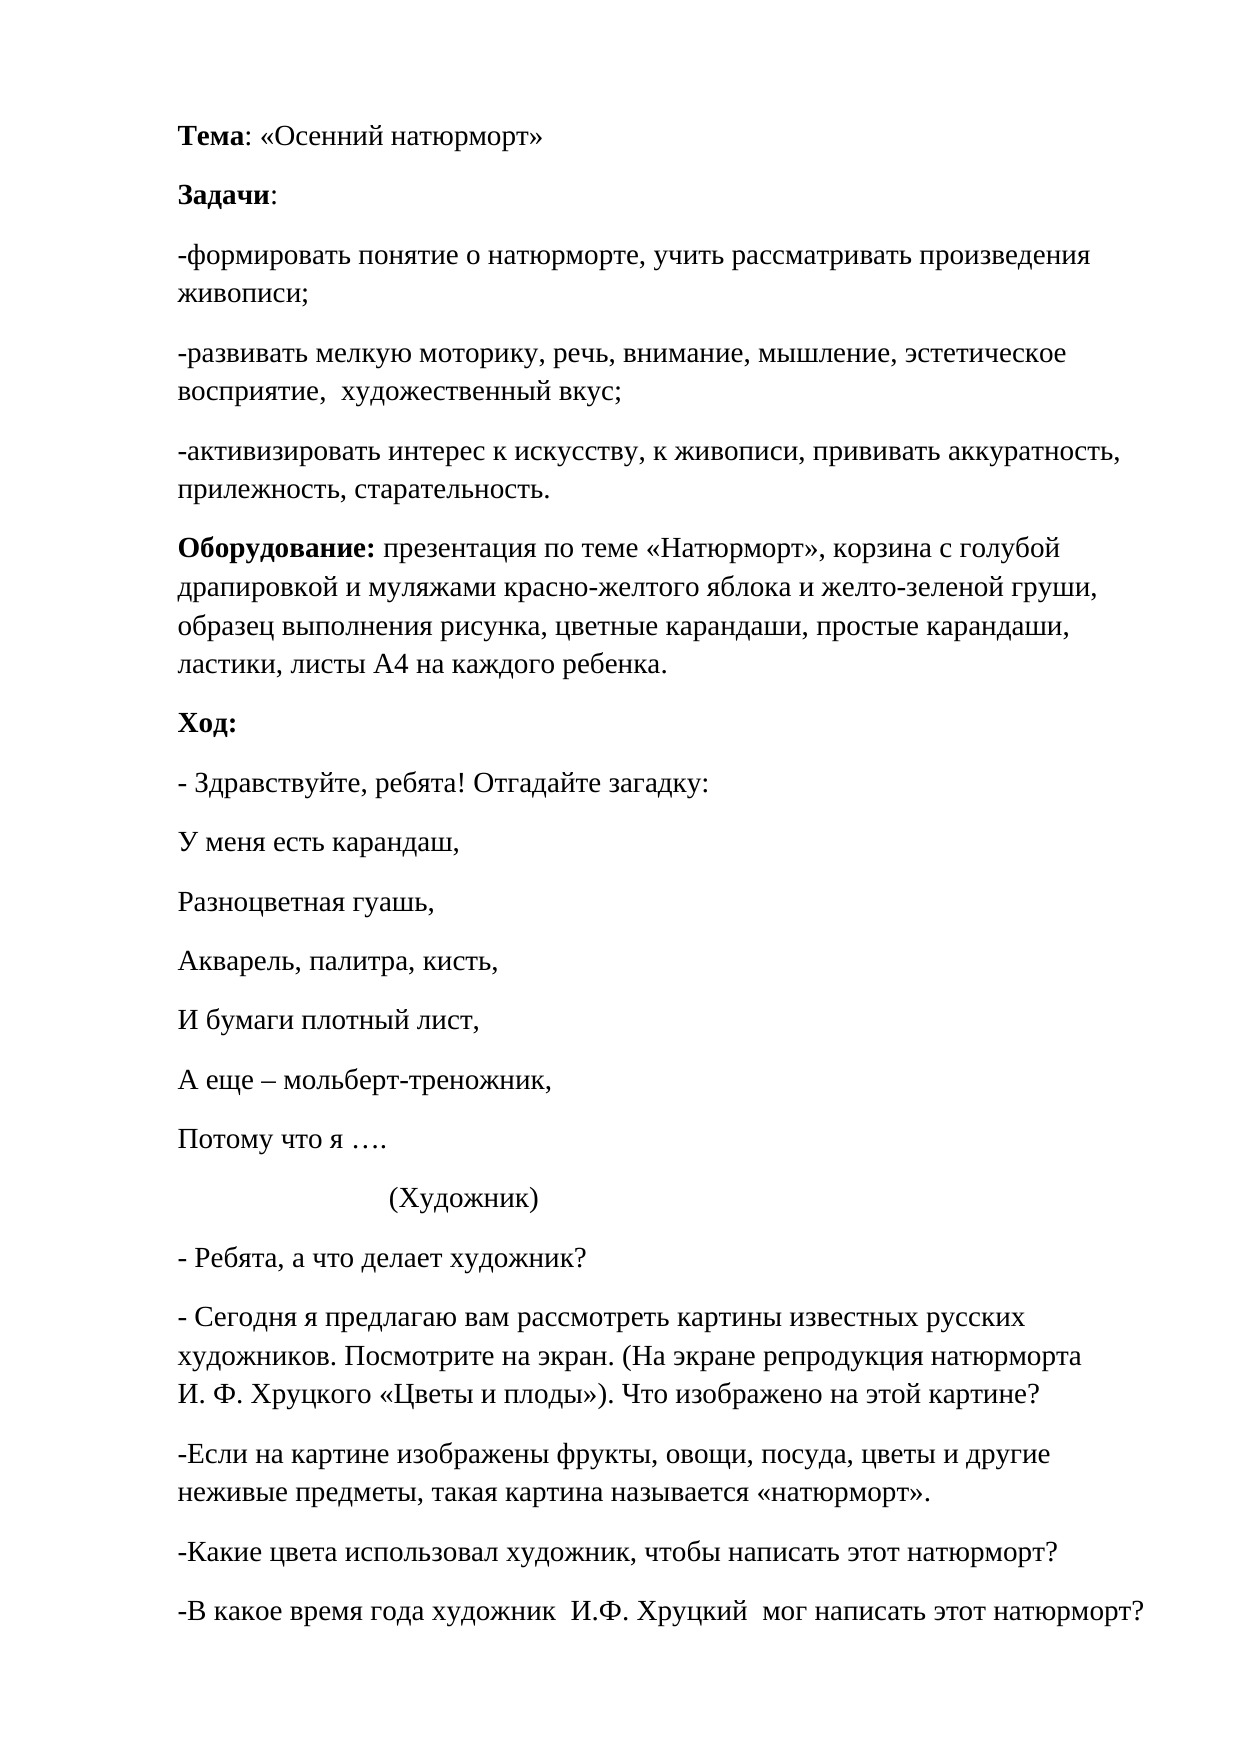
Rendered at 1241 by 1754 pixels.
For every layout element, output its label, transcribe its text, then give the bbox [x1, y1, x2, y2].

text Задачи: [177, 177, 1152, 211]
text И бумаги плотный лист, [177, 1002, 1152, 1036]
text Ход: [177, 706, 1152, 739]
text Разноцветная гуашь, [177, 884, 1152, 917]
text -Какие цвета использовал художник, чтобы написать этот натюрморт? [177, 1534, 1152, 1567]
text Акварель, палитра, кисть, [177, 943, 1152, 977]
text У меня есть карандаш, [177, 824, 1152, 858]
text -развивать мелкую моторику, речь, внимание, мышление, эстетическое восприятие, художественный вкус; [177, 335, 1152, 407]
text -активизировать интерес к искусству, к живописи, прививать аккуратность, прилежность, старательность. [177, 433, 1152, 505]
text (Художник) [177, 1181, 1152, 1214]
text А еще – мольберт-треножник, [177, 1062, 1152, 1095]
text Тема: «Осенний натюрморт» [177, 118, 1152, 152]
text Оборудование: презентация по теме «Натюрморт», корзина с голубой драпировкой и муляжами красно-желтого яблока и желто-зеленой груши, образец выполнения рисунка, цветные карандаши, простые карандаши, ластики, листы А4 на каждого ребенка. [177, 531, 1152, 680]
text Потому что я …. [177, 1121, 1152, 1155]
text -формировать понятие о натюрморте, учить рассматривать произведения живописи; [177, 237, 1152, 309]
text - Здравствуйте, ребята! Отгадайте загадку: [177, 765, 1152, 798]
text - Ребята, а что делает художник? [177, 1240, 1152, 1273]
text -В какое время года художник И.Ф. Хруцкий мог написать этот натюрморт? [177, 1593, 1152, 1627]
text - Сегодня я предлагаю вам рассмотреть картины известных русских художников. Посмотрите на экран. (На экране репродукция натюрморта И. Ф. Хруцкого «Цветы и плоды»). Что изображено на этой картине? [177, 1299, 1152, 1410]
text -Если на картине изображены фрукты, овощи, посуда, цветы и другие неживые предметы, такая картина называется «натюрморт». [177, 1436, 1152, 1508]
